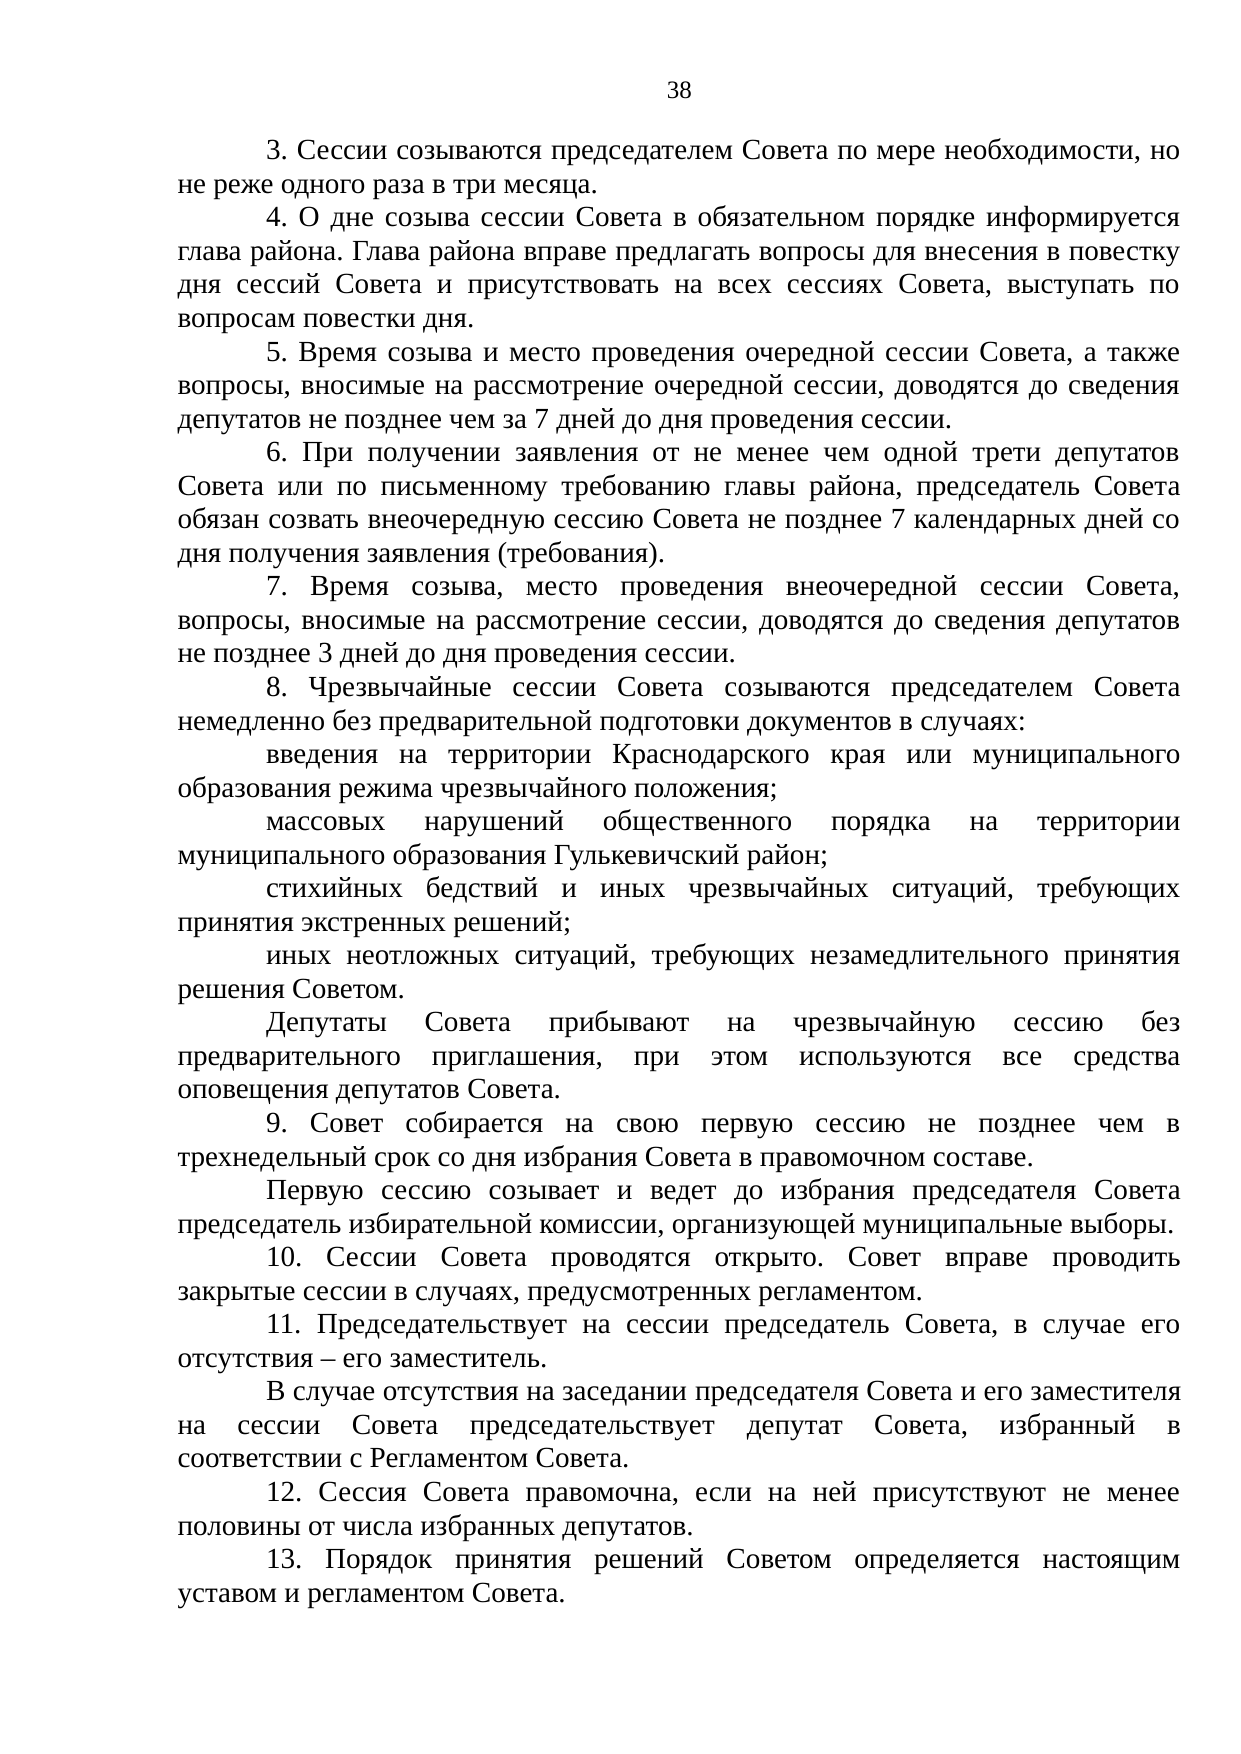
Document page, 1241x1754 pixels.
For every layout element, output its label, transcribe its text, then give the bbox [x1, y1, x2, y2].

text иных неотложных ситуаций, требующих незамедлительного принятия решения Советом. [177, 937, 1181, 1004]
text Первую сессию созывает и ведет до избрания председателя Совета председатель избирательной комиссии, организующей муниципальные выборы. [177, 1172, 1181, 1239]
text введения на территории Краснодарского края или муниципального образования режима чрезвычайного положения; [177, 736, 1181, 803]
text 3. Сессии созываются председателем Совета по мере необходимости, но не реже одного раза в три месяца. [177, 132, 1181, 199]
text 8. Чрезвычайные сессии Совета созываются председателем Совета немедленно без предварительной подготовки документов в случаях: [177, 669, 1181, 736]
text 12. Сессия Совета правомочна, если на ней присутствуют не менее половины от числа избранных депутатов. [177, 1474, 1181, 1541]
text 4. О дне созыва сессии Совета в обязательном порядке информируется глава района. Глава района вправе предлагать вопросы для внесения в повестку дня сессий Совета и присутствовать на всех сессиях Совета, выступать по вопросам повестки дня. [177, 199, 1181, 334]
text массовых нарушений общественного порядка на территории муниципального образования Гулькевичский район; [177, 803, 1181, 870]
text 11. Председательствует на сессии председатель Совета, в случае его отсутствия – его заместитель. [177, 1306, 1181, 1373]
text 13. Порядок принятия решений Советом определяется настоящим уставом и регламентом Совета. [177, 1541, 1181, 1608]
text 5. Время созыва и место проведения очередной сессии Совета, а также вопросы, вносимые на рассмотрение очередной сессии, доводятся до сведения депутатов не позднее чем за 7 дней до дня проведения сессии. [177, 334, 1181, 434]
text 10. Сессии Совета проводятся открыто. Совет вправе проводить закрытые сессии в случаях, предусмотренных регламентом. [177, 1239, 1181, 1306]
text 9. Совет собирается на свою первую сессию не позднее чем в трехнедельный срок со дня избрания Совета в правомочном составе. [177, 1105, 1181, 1172]
text Депутаты Совета прибывают на чрезвычайную сессию без предварительного приглашения, при этом используются все средства оповещения депутатов Совета. [177, 1004, 1181, 1105]
text стихийных бедствий и иных чрезвычайных ситуаций, требующих принятия экстренных решений; [177, 870, 1181, 937]
text В случае отсутствия на заседании председателя Совета и его заместителя на сессии Совета председательствует депутат Совета, избранный в соответствии с Регламентом Совета. [177, 1373, 1181, 1474]
text 7. Время созыва, место проведения внеочередной сессии Совета, вопросы, вносимые на рассмотрение сессии, доводятся до сведения депутатов не позднее 3 дней до дня проведения сессии. [177, 568, 1181, 669]
text 6. При получении заявления от не менее чем одной трети депутатов Совета или по письменному требованию главы района, председатель Совета обязан созвать внеочередную сессию Совета не позднее 7 календарных дней со дня получения заявления (требования). [177, 434, 1181, 568]
